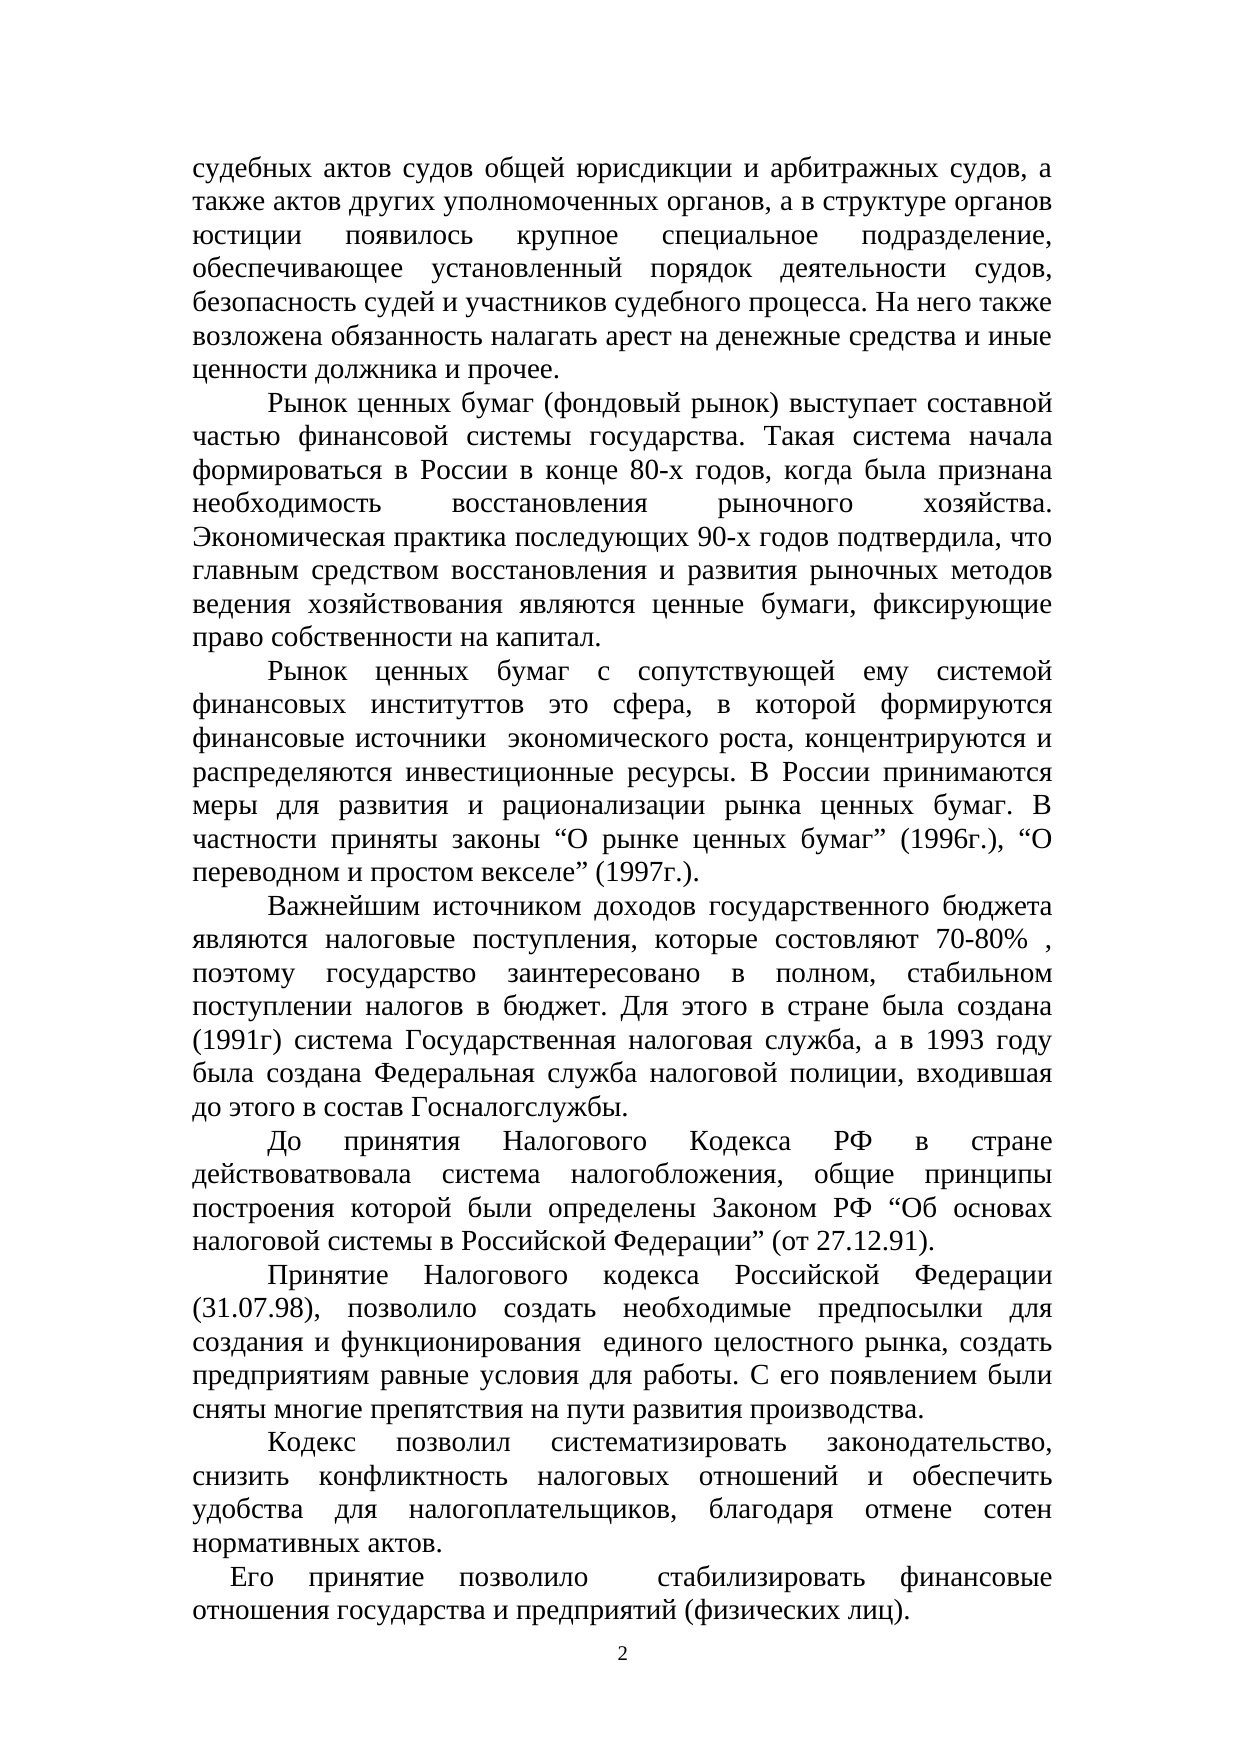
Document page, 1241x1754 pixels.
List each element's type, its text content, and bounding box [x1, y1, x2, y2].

text До принятия Налогового Кодекса РФ в стране действоватвовала система налогобложения, общие принципы построения которой были определены Законом РФ “Об основах налоговой системы в Российской Федерации” (от 27.12.91). [192, 1123, 1053, 1257]
text Его принятие позволило стабилизировать финансовые отношения государства и предприятий (физических лиц). [192, 1559, 1053, 1626]
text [192, 150, 1053, 385]
text Важнейшим источником доходов государственного бюджета являются налоговые поступления, которые состовляют 70-80% , поэтому государство заинтересовано в полном, стабильном поступлении налогов в бюджет. Для этого в стране была создана (1991г) система Государственная налоговая служба, а в 1993 году была создана Федеральная служба налоговой полиции, входившая до этого в состав Госналогслужбы. [192, 888, 1053, 1123]
text Принятие Налогового кодекса Российской Федерации (31.07.98), позволило создать необходимые предпосылки для создания и функционирования единого целостного рынка, создать предприятиям равные условия для работы. С его появлением были сняты многие препятствия на пути развития производства. [192, 1257, 1053, 1424]
text Кодекс позволил систематизировать законодательство, снизить конфликтность налоговых отношений и обеспечить удобства для налогоплательщиков, благодаря отмене сотен нормативных актов. [192, 1424, 1053, 1559]
text Рынок ценных бумаг с сопутствующей ему системой финансовых институттов это сфера, в которой формируются финансовые источники экономического роста, концентрируются и распределяются инвестиционные ресурсы. В России принимаются меры для развития и рационализации рынка ценных бумаг. В частности приняты законы “О рынке ценных бумаг” (1996г.), “О переводном и простом векселе” (1997г.). [192, 653, 1053, 888]
text Рынок ценных бумаг (фондовый рынок) выступает составной частью финансовой системы государства. Такая система начала формироваться в России в конце 80-х годов, когда была признана необходимость восстановления рыночного хозяйства. Экономическая практика последующих 90-х годов подтвердила, что главным средством восстановления и развития рыночных методов ведения хозяйствования являются ценные бумаги, фиксирующие право собственности на капитал. [192, 385, 1053, 653]
